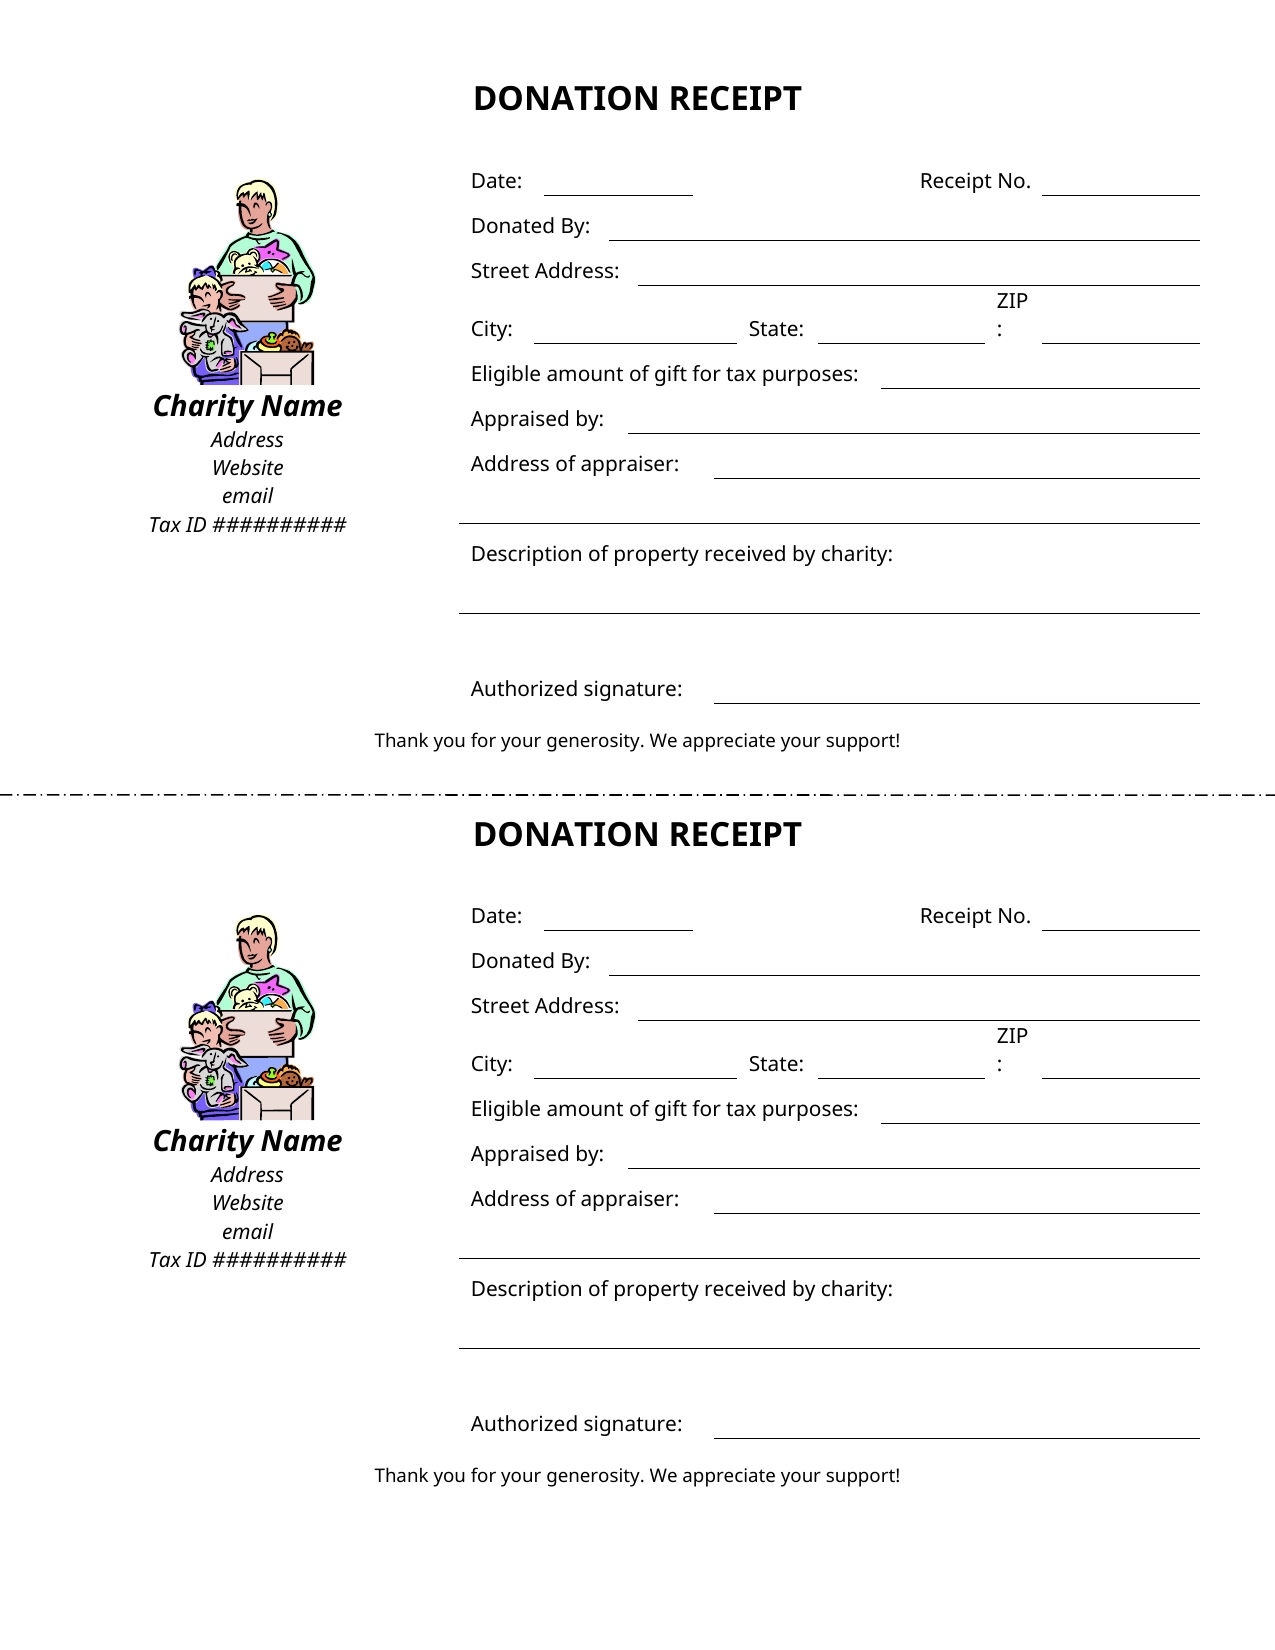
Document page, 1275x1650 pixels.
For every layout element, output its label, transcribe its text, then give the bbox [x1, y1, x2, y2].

table_cell Charity Name Address Website email Tax ID ########## [64, 121, 431, 713]
table_cell Thank you for your generosity. We appreciate your support! [64, 714, 1211, 753]
table_header DONATION RECEIPT [64, 810, 1211, 856]
table_header DONATION RECEIPT [64, 75, 1211, 121]
table_cell [431, 856, 1211, 1449]
table_cell [431, 121, 1211, 713]
table_cell Charity Name Address Website email Tax ID ########## [64, 856, 431, 1449]
table_cell Thank you for your generosity. We appreciate your support! [64, 1449, 1211, 1488]
